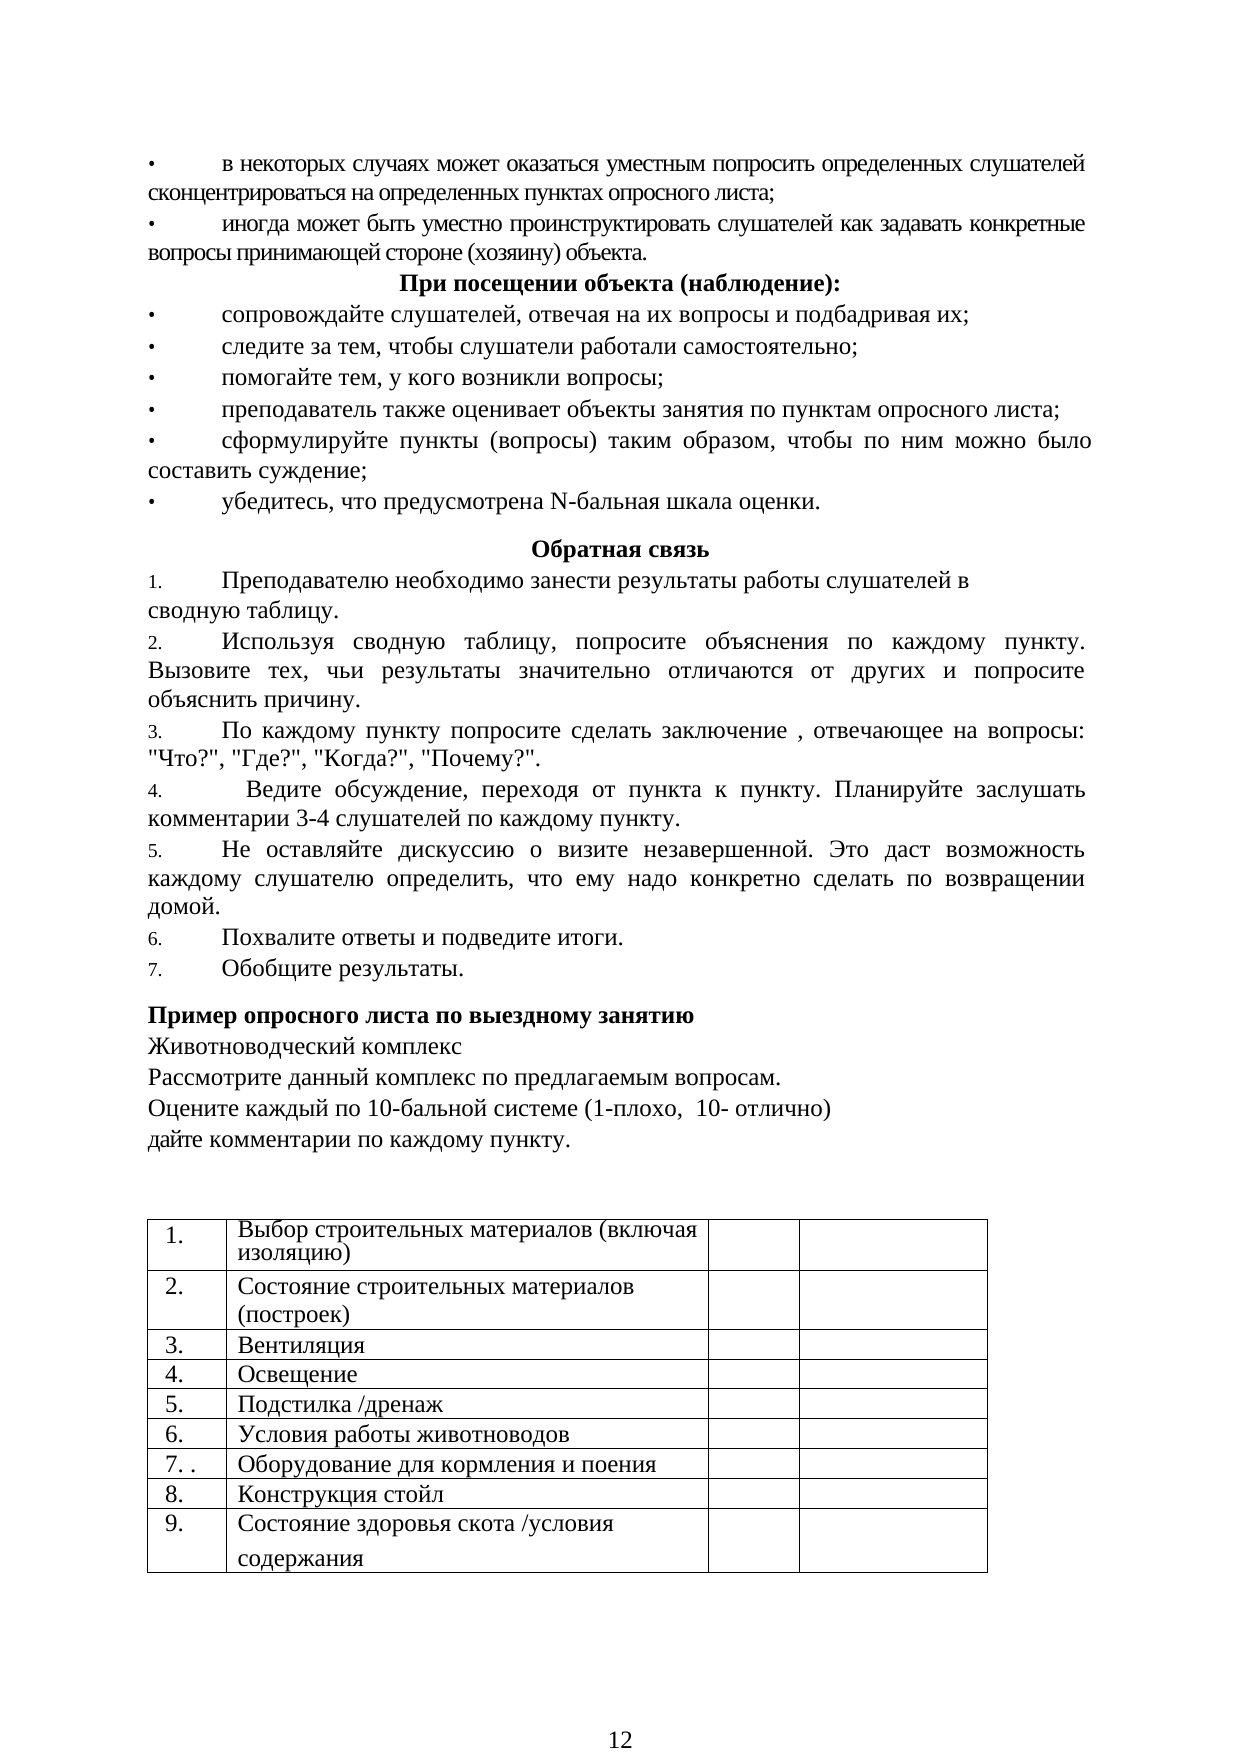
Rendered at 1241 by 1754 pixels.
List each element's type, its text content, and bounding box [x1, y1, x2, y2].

list иногда может быть уместно проинструктировать слушателей как задавать конкретные вопросы принимающей стороне (хозяину) объекта. [148, 208, 1086, 266]
table_cell Вентиляция [227, 1330, 708, 1358]
list преподаватель также оценивает объекты занятия по пунктам опросного листа; [148, 394, 1086, 423]
table_cell Оборудование для кормления и поения [227, 1449, 708, 1478]
list сформулируйте пункты (вопросы) таким образом, чтобы по ним можно было составить суждение; [148, 425, 1093, 484]
table_cell [709, 1389, 799, 1418]
table_cell [709, 1330, 799, 1358]
table_cell 2. [148, 1271, 226, 1329]
table_cell Условия работы животноводов [227, 1419, 708, 1448]
list помогайте тем, у кого возникли вопросы; [148, 362, 1092, 392]
table_cell [709, 1509, 799, 1572]
table_cell [709, 1271, 799, 1329]
text Пример опросного листа по выездному занятию [148, 1001, 1092, 1029]
table_cell [800, 1360, 987, 1388]
text Животноводческий комплекс [148, 1031, 1086, 1060]
table_cell [800, 1509, 987, 1572]
list Ведите обсуждение, переходя от пункта к пункту. Планируйте заслушать комментарии 3-4 слушателей по каждому пункту. [148, 774, 1086, 832]
table_header [709, 1220, 799, 1270]
table_cell 8. [148, 1479, 226, 1507]
table_cell [800, 1479, 987, 1507]
table_cell [800, 1271, 987, 1329]
table_cell 9. [148, 1509, 226, 1572]
list следите за тем, чтобы слушатели работали самостоятельно; [148, 331, 1092, 360]
table_cell Конструкция стойл [227, 1479, 708, 1507]
table_cell [709, 1479, 799, 1507]
table_cell [709, 1360, 799, 1388]
list Не оставляйте дискуссию о визите незавершенной. Это даст возможность каждому слушателю определить, что ему надо конкретно сделать по возвращении домой. [148, 834, 1086, 920]
list Преподавателю необходимо занести результаты работы слушателей в [148, 565, 1092, 593]
table_cell [709, 1449, 799, 1478]
table_cell Состояние здоровья скота /условия содержания [227, 1509, 708, 1572]
text дайте комментарии по каждому пункту. [148, 1124, 1092, 1153]
list Обобщите результаты. [148, 953, 1092, 982]
text Оцените каждый по 10-бальной системе (1-плохо, 10- отлично) [148, 1093, 1086, 1122]
table_cell 6. [148, 1419, 226, 1448]
table_cell Освещение [227, 1360, 708, 1388]
table_cell [800, 1330, 987, 1358]
text сводную таблицу. [148, 596, 1092, 624]
list Используя сводную таблицу, попросите объяснения по каждому пункту. Вызовите тех, чьи результаты значительно отличаются от других и попросите объяснить причину. [148, 626, 1086, 713]
table_cell 5. [148, 1389, 226, 1418]
list Похвалите ответы и подведите итоги. [148, 922, 1092, 951]
table_cell Состояние строительных материалов (построек) [227, 1271, 708, 1329]
list в некоторых случаях может оказаться уместным попросить определенных слушателей сконцентрироваться на определенных пунктах опросного листа; [148, 148, 1086, 206]
table_cell [800, 1389, 987, 1418]
table_cell [800, 1419, 987, 1448]
table_cell [709, 1419, 799, 1448]
list убедитесь, что предусмотрена N-бальная шкала оценки. [148, 486, 1092, 515]
table_header 1. [148, 1220, 226, 1270]
text При посещении объекта (наблюдение): [148, 268, 1092, 297]
table_cell 4. [148, 1360, 226, 1388]
table_header [800, 1220, 987, 1270]
table_cell 7. . [148, 1449, 226, 1478]
text Рассмотрите данный комплекс по предлагаемым вопросам. [148, 1062, 1086, 1091]
text Обратная связь [148, 534, 1092, 563]
list По каждому пункту попросите сделать заключение , отвечающее на вопросы: "Что?", "Где?", "Когда?", "Почему?". [148, 715, 1086, 772]
table_header Выбор строительных материалов (включая изоляцию) [227, 1220, 708, 1270]
list сопровождайте слушателей, отвечая на их вопросы и подбадривая их; [148, 299, 1092, 329]
table_cell [800, 1449, 987, 1478]
table_cell Подстилка /дренаж [227, 1389, 708, 1418]
table_cell 3. [148, 1330, 226, 1358]
